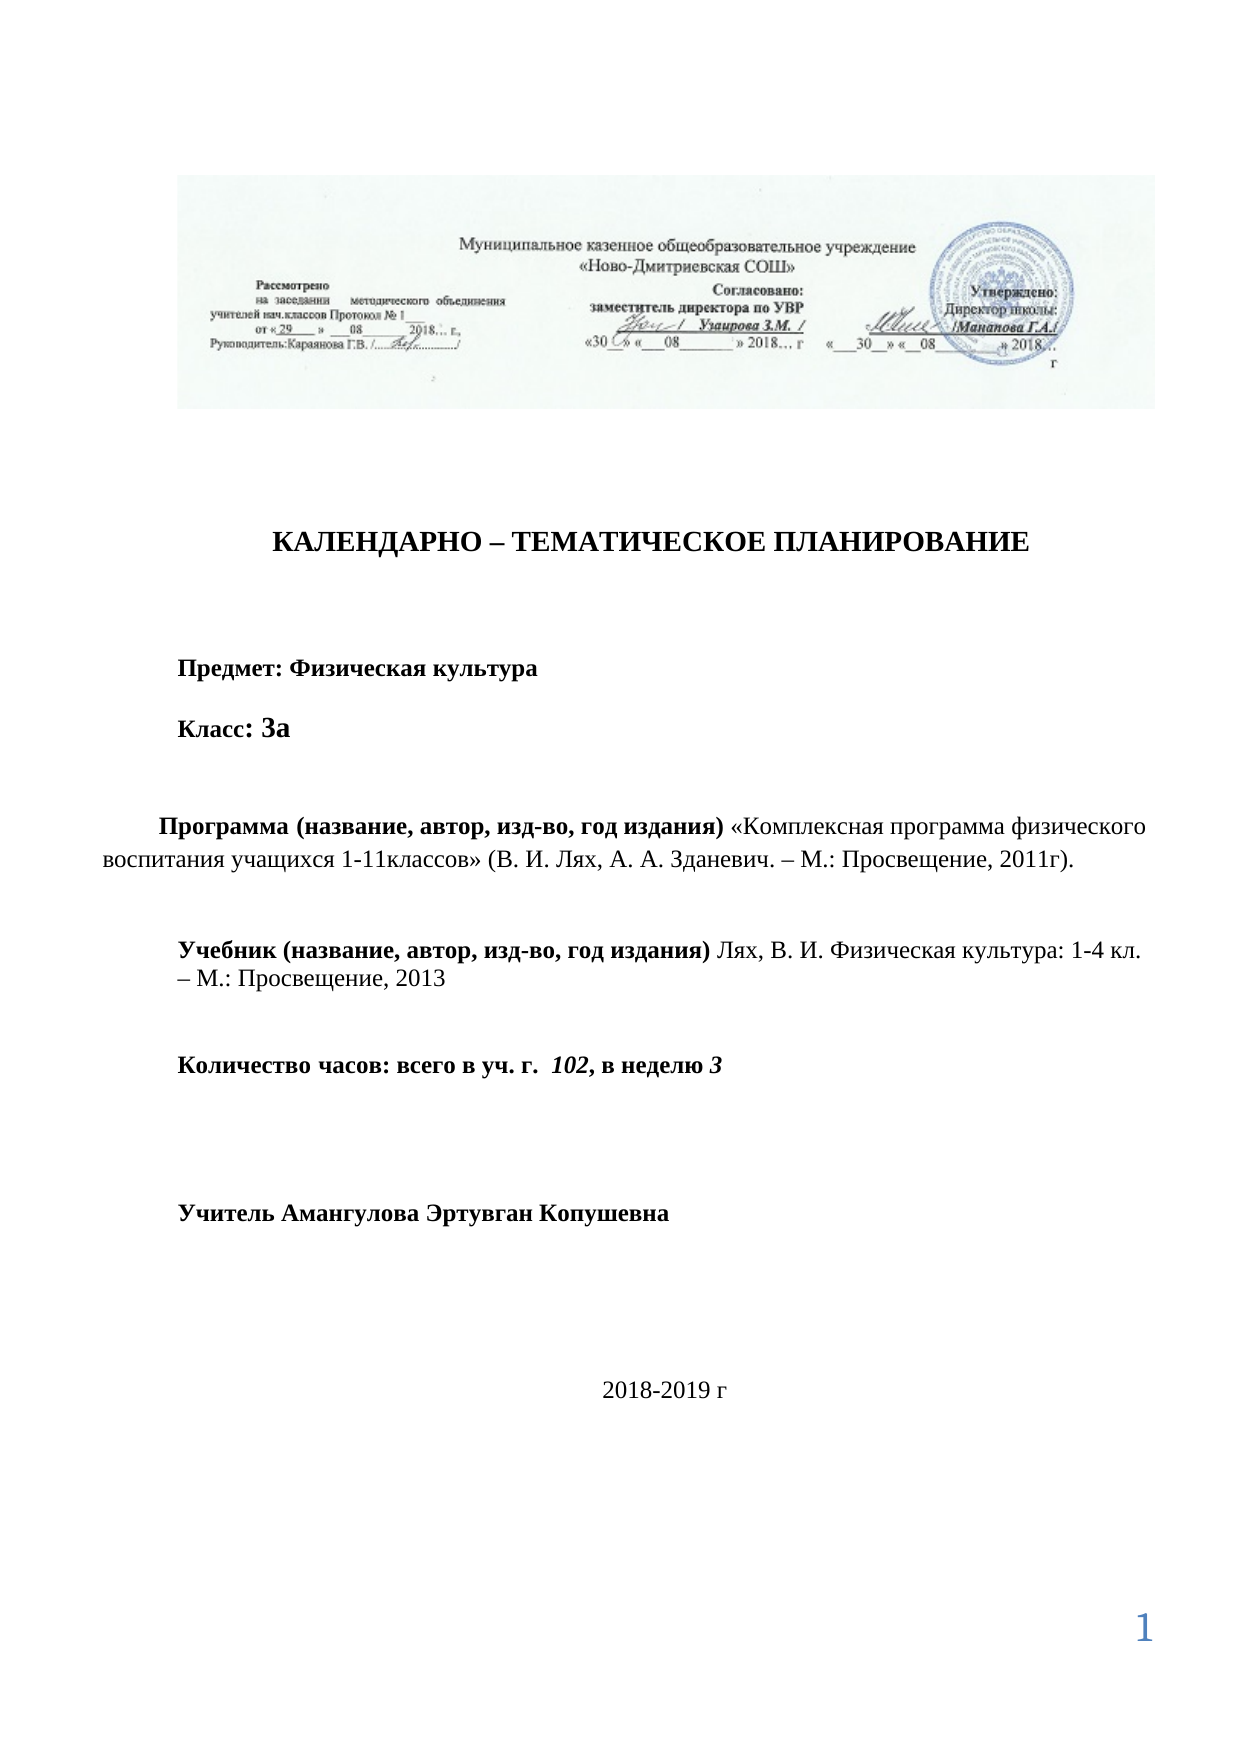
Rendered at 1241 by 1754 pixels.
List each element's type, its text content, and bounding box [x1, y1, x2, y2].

text Количество часов: всего в уч. г. 102, в неделю 3 [177, 1050, 1152, 1078]
text Программа (название, автор, изд-во, год издания) «Комплексная программа физического воспитания учащихся 1-11классов» (В. И. Лях, А. А. Зданевич. – М.: Просвещение, 2011г). [102, 811, 1152, 873]
text Класс: 3а [177, 711, 1152, 744]
text Учитель Амангулова Эртувган Копушевна [177, 1198, 1152, 1227]
picture [177, 175, 1155, 409]
text Учебник (название, автор, изд-во, год издания) Лях, В. И. Физическая культура: 1-4 кл. – М.: Просвещение, 2013 [177, 935, 1152, 992]
text 2018-2019 г [177, 1376, 1152, 1404]
text Предмет: Физическая культура [177, 653, 1152, 682]
text КАЛЕНДАРНО – ТЕМАТИЧЕСКОЕ ПЛАНИРОВАНИЕ [177, 524, 1152, 557]
